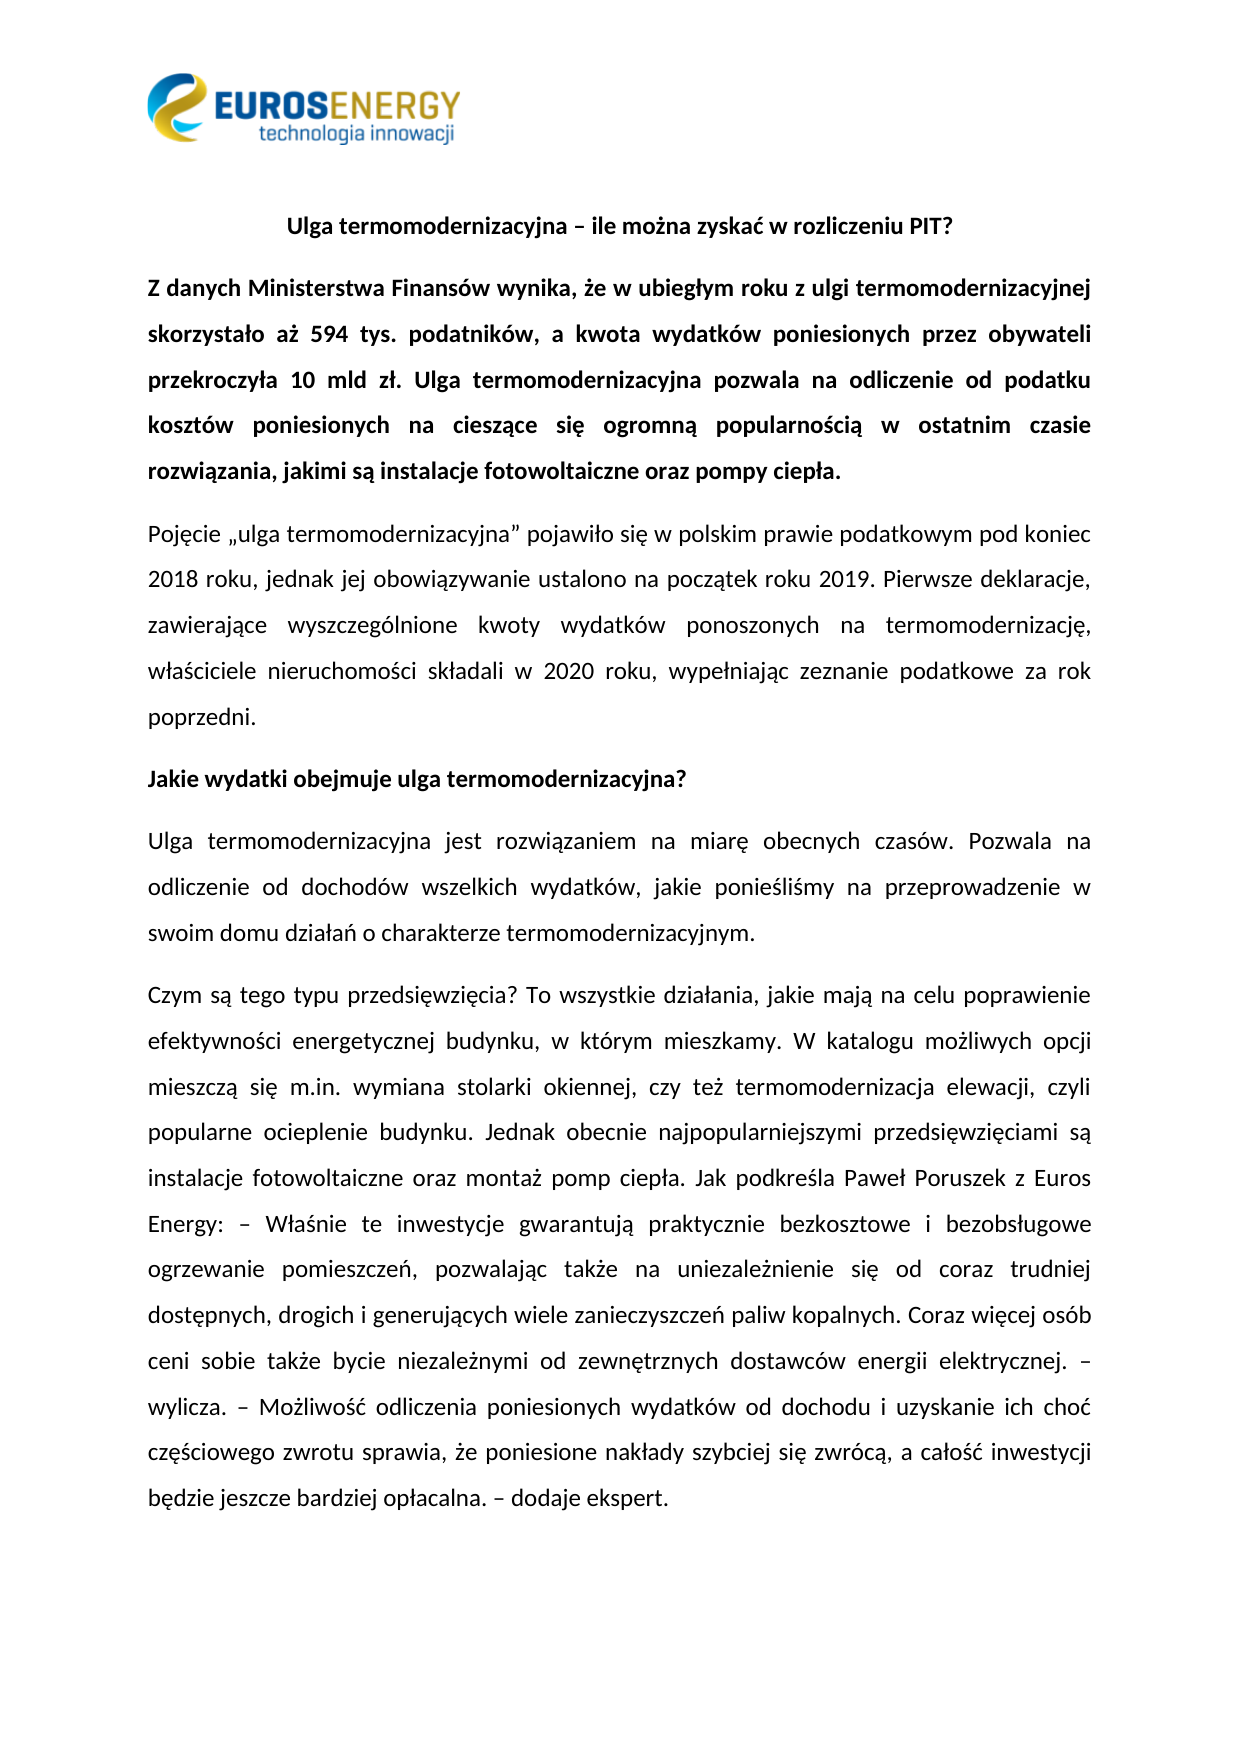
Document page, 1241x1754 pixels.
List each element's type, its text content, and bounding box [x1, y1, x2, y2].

text Czym są tego typu przedsięwzięcia? To wszystkie działania, jakie mają na celu poprawienie efektywności energetycznej budynku, w którym mieszkamy. W katalogu możliwych opcji mieszczą się m.in. wymiana stolarki okiennej, czy też termomodernizacja elewacji, czyli popularne ocieplenie budynku. Jednak obecnie najpopularniejszymi przedsięwzięciami są instalacje fotowoltaiczne oraz montaż pomp ciepła. Jak podkreśla Paweł Poruszek z Euros Energy: – Właśnie te inwestycje gwarantują praktycznie bezkosztowe i bezobsługowe ogrzewanie pomieszczeń, pozwalając także na uniezależnienie się od coraz trudniej dostępnych, drogich i generujących wiele zanieczyszczeń paliw kopalnych. Coraz więcej osób ceni sobie także bycie niezależnymi od zewnętrznych dostawców energii elektrycznej. – wylicza. – Możliwość odliczenia poniesionych wydatków od dochodu i uzyskanie ich choć częściowego zwrotu sprawia, że poniesione nakłady szybciej się zwrócą, a całość inwestycji będzie jeszcze bardziej opłacalna. – dodaje ekspert. [148, 979, 1093, 1513]
text Pojęcie „ulga termomodernizacyjna” pojawiło się w polskim prawie podatkowym pod koniec 2018 roku, jednak jej obowiązywanie ustalono na początek roku 2019. Pierwsze deklaracje, zawierające wyszczególnione kwoty wydatków ponoszonych na termomodernizację, właściciele nieruchomości składali w 2020 roku, wypełniając zeznanie podatkowe za rok poprzedni. [148, 518, 1093, 731]
text Ulga termomodernizacyjna jest rozwiązaniem na miarę obecnych czasów. Pozwala na odliczenie od dochodów wszelkich wydatków, jakie ponieśliśmy na przeprowadzenie w swoim domu działań o charakterze termomodernizacyjnym. [148, 825, 1093, 947]
picture [147, 73, 461, 145]
text Z danych Ministerstwa Finansów wynika, że w ubiegłym roku z ulgi termomodernizacyjnej skorzystało aż 594 tys. podatników, a kwota wydatków poniesionych przez obywateli przekroczyła 10 mld zł. Ulga termomodernizacyjna pozwala na odliczenie od podatku kosztów poniesionych na cieszące się ogromną popularnością w ostatnim czasie rozwiązania, jakimi są instalacje fotowoltaiczne oraz pompy ciepła. [148, 272, 1093, 486]
text Ulga termomodernizacyjna – ile można zyskać w rozliczeniu PIT? [148, 210, 1093, 241]
text Jakie wydatki obejmuje ulga termomodernizacyjna? [148, 763, 1093, 793]
